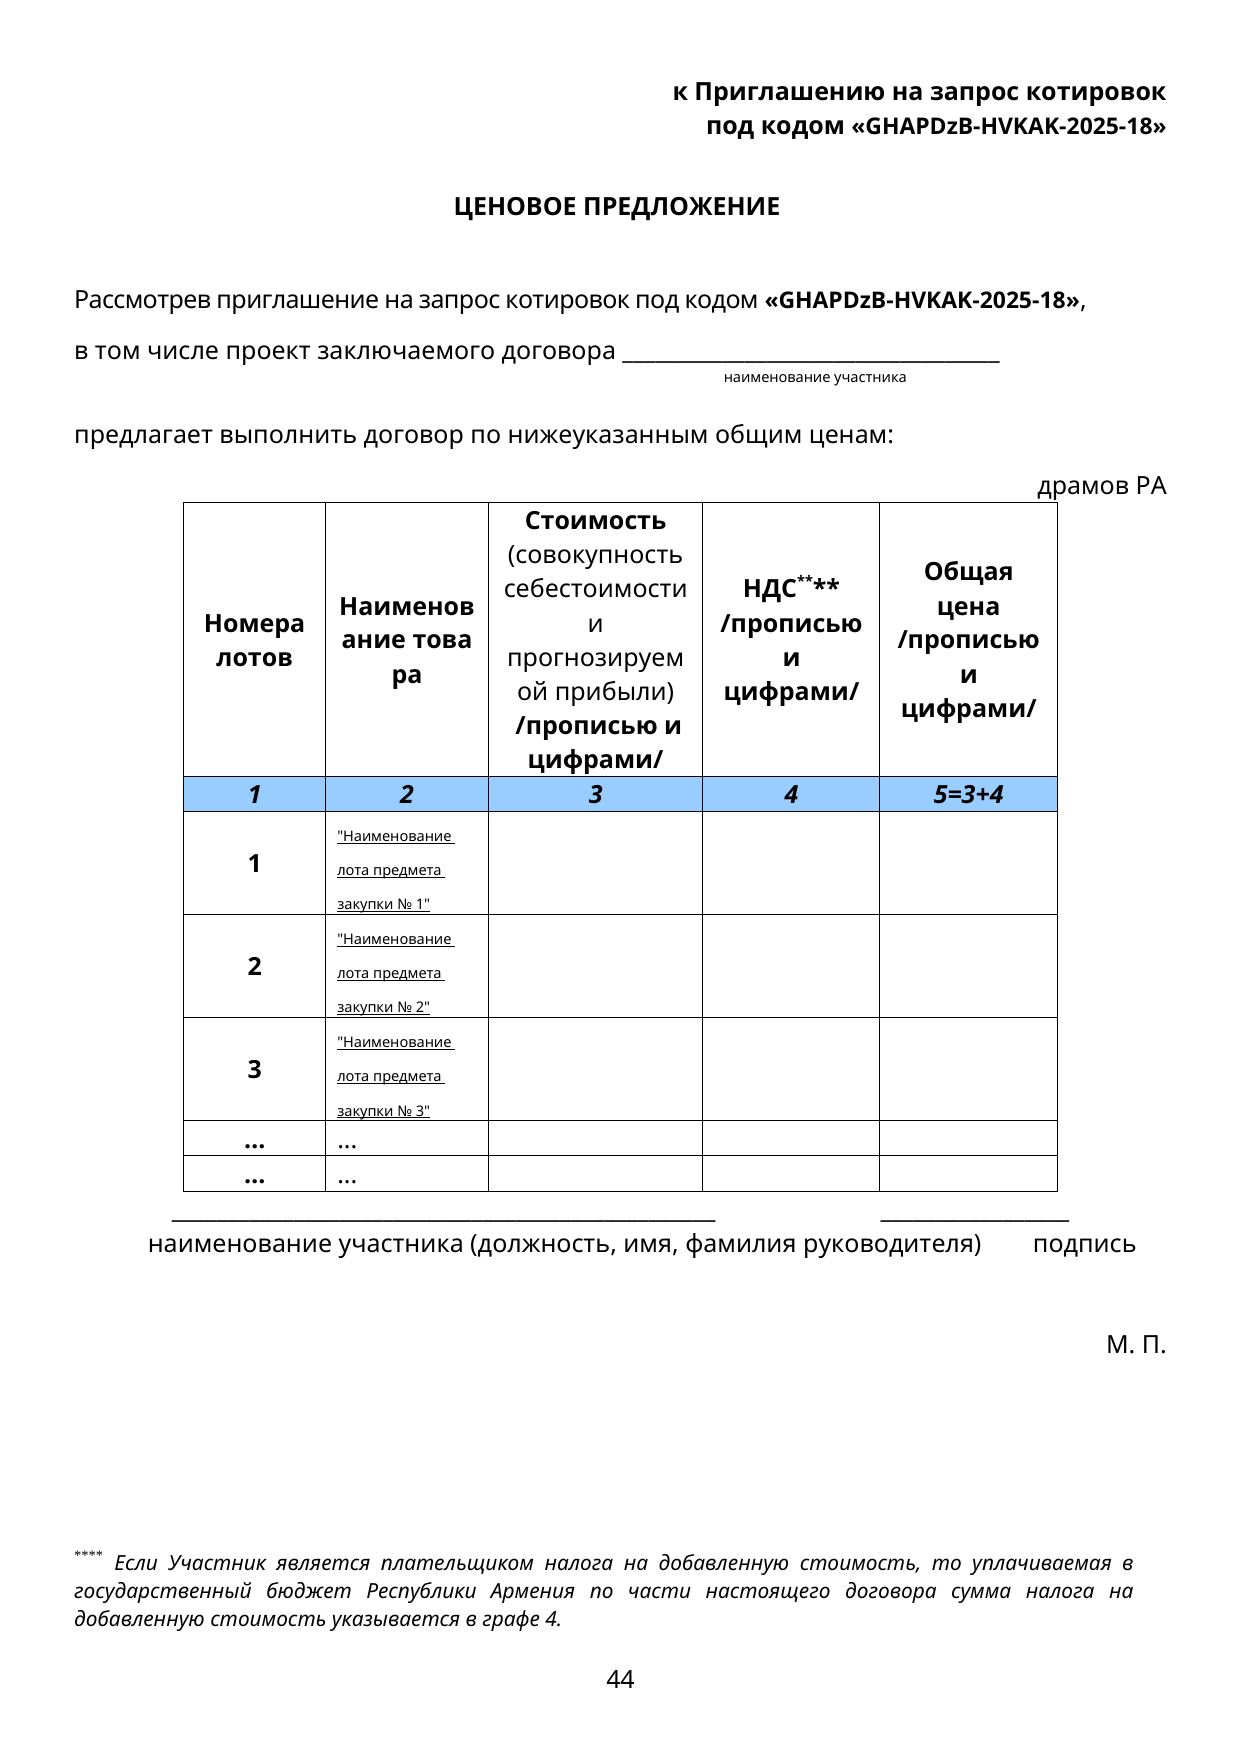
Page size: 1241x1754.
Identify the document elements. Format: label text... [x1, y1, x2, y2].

text М. П. [74, 1327, 1167, 1361]
table_cell 3 [184, 1018, 325, 1120]
table_cell [703, 1018, 879, 1120]
text предлагает выполнить договор по нижеуказанным общим ценам: [74, 417, 1167, 451]
table_cell [880, 1121, 1057, 1155]
table_cell [703, 1156, 879, 1191]
table_header Номера лотов [184, 503, 325, 776]
text _________________________________________________ _________________ [74, 1192, 1167, 1226]
table_cell [489, 1018, 702, 1120]
table_cell … [184, 1121, 325, 1155]
text драмов РА [74, 468, 1167, 502]
table_cell 1 [184, 777, 325, 811]
table_cell [880, 812, 1057, 914]
table_cell 5=3+4 [880, 777, 1057, 811]
table_header Стоимость (совокупность себестоимости и прогнозируемой прибыли) /прописью и цифрами/ [489, 503, 702, 776]
table_cell 3 [489, 777, 702, 811]
table_cell [880, 1156, 1057, 1191]
table_cell "Наименование лота предмета закупки № 1" [326, 812, 488, 914]
text в том числе проект заключаемого договора __________________________________ [74, 332, 1167, 366]
table_cell [489, 812, 702, 914]
table_cell [489, 1156, 702, 1191]
table_cell 2 [184, 915, 325, 1017]
text наименование участника (должность, имя, фамилия руководителя) подпись [148, 1226, 1167, 1260]
text к Приглашению на запрос котировок под кодом «GHAPDzB-HVKAK-2025-18» [74, 74, 1167, 142]
table_cell ... [326, 1121, 488, 1155]
table_cell [703, 1121, 879, 1155]
table_cell [489, 1121, 702, 1155]
table_cell 4 [703, 777, 879, 811]
table_cell … [184, 1156, 325, 1191]
table_cell 2 [326, 777, 488, 811]
table_cell 1 [184, 812, 325, 914]
table_header НДС** /прописью и цифрами/ [703, 503, 879, 776]
table_cell [489, 915, 702, 1017]
table_cell "Наименование лота предмета закупки № 3" [326, 1018, 488, 1120]
table_cell [703, 915, 879, 1017]
table_cell [703, 812, 879, 914]
table_cell [880, 915, 1057, 1017]
text ЦЕНОВОЕ ПРЕДЛОЖЕНИЕ [67, 188, 1167, 223]
table_header Общая цена /прописью и цифрами/ [880, 503, 1057, 776]
text Рассмотрев приглашение на запрос котировок под кодом «GHAPDzB-HVKAK-2025-18», [74, 282, 1167, 316]
table_cell ... [326, 1156, 488, 1191]
table_header Наименование товара [326, 503, 488, 776]
text наименование участника [723, 366, 1167, 401]
table_cell "Наименование лота предмета закупки № 2" [326, 915, 488, 1017]
table_cell [880, 1018, 1057, 1120]
